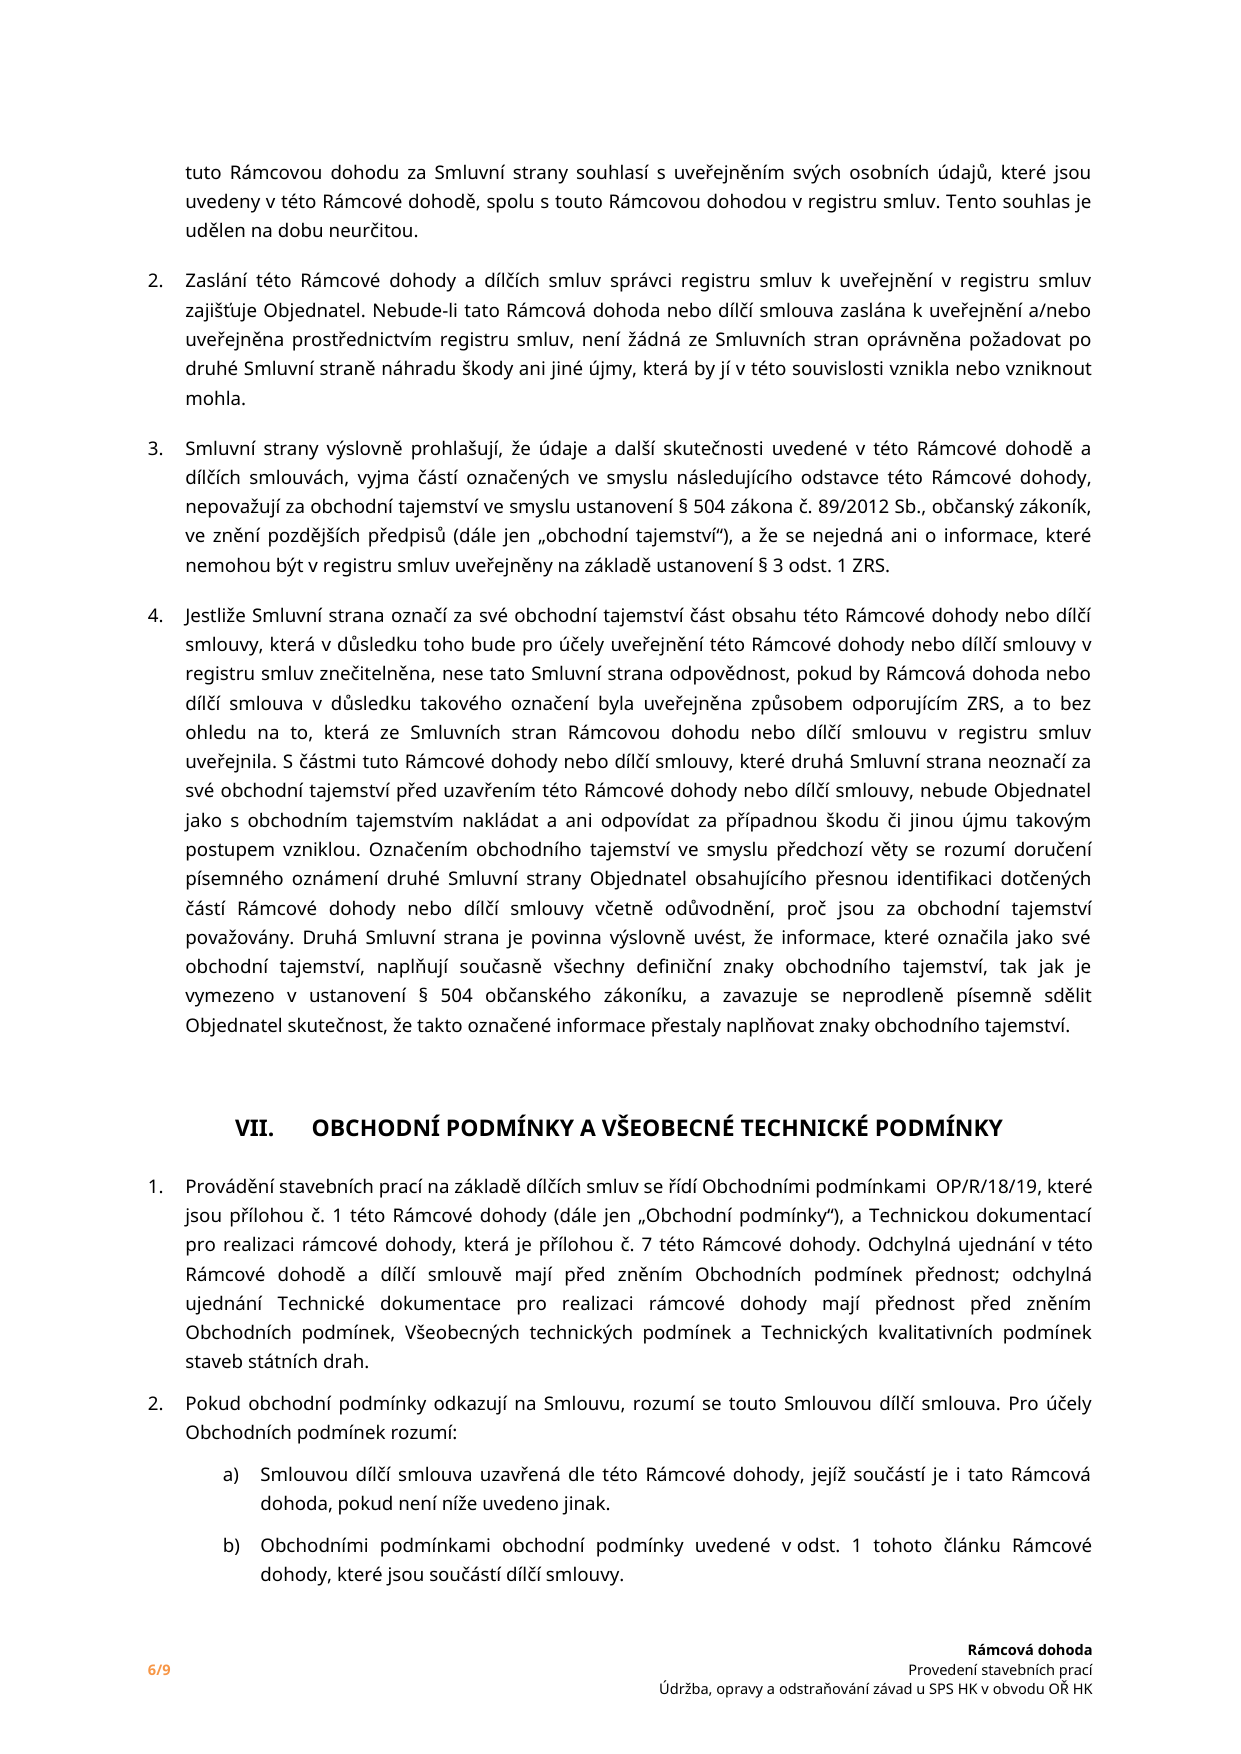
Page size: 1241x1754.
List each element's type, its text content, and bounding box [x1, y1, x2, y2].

list Zaslání této Rámcové dohody a dílčích smluv správci registru smluv k uveřejnění v registru smluv zajišťuje Objednatel. Nebude-li tato Rámcová dohoda nebo dílčí smlouva zaslána k uveřejnění a/nebo uveřejněna prostřednictvím registru smluv, není žádná ze Smluvních stran oprávněna požadovat po druhé Smluvní straně náhradu škody ani jiné újmy, která by jí v této souvislosti vznikla nebo vzniknout mohla. [148, 268, 1093, 410]
list Smlouvou dílčí smlouva uzavřená dle této Rámcové dohody, jejíž součástí je i tato Rámcová dohoda, pokud není níže uvedeno jinak. [223, 1461, 1093, 1516]
list Pokud obchodní podmínky odkazují na Smlouvu, rozumí se touto Smlouvou dílčí smlouva. Pro účely Obchodních podmínek rozumí: [148, 1390, 1093, 1445]
list Jestliže Smluvní strana označí za své obchodní tajemství část obsahu této Rámcové dohody nebo dílčí smlouvy, která v důsledku toho bude pro účely uveřejnění této Rámcové dohody nebo dílčí smlouvy v registru smluv znečitelněna, nese tato Smluvní strana odpovědnost, pokud by Rámcová dohoda nebo dílčí smlouva v důsledku takového označení byla uveřejněna způsobem odporujícím ZRS, a to bez ohledu na to, která ze Smluvních stran Rámcovou dohodu nebo dílčí smlouvu v registru smluv uveřejnila. S částmi tuto Rámcové dohody nebo dílčí smlouvy, které druhá Smluvní strana neoznačí za své obchodní tajemství před uzavřením této Rámcové dohody nebo dílčí smlouvy, nebude Objednatel jako s obchodním tajemstvím nakládat a ani odpovídat za případnou škodu či jinou újmu takovým postupem vzniklou. Označením obchodního tajemství ve smyslu předchozí věty se rozumí doručení písemného oznámení druhé Smluvní strany Objednatel obsahujícího přesnou identifikaci dotčených částí Rámcové dohody nebo dílčí smlouvy včetně odůvodnění, proč jsou za obchodní tajemství považovány. Druhá Smluvní strana je povinna výslovně uvést, že informace, které označila jako své obchodní tajemství, naplňují současně všechny definiční znaky obchodního tajemství, tak jak je vymezeno v ustanovení § 504 občanského zákoníku, a zavazuje se neprodleně písemně sdělit Objednatel skutečnost, že takto označené informace přestaly naplňovat znaky obchodního tajemství. [148, 602, 1093, 1037]
list Obchodními podmínkami obchodní podmínky uvedené v odst. 1 tohoto článku Rámcové dohody, které jsou součástí dílčí smlouvy. [223, 1532, 1093, 1587]
list Provádění stavebních prací na základě dílčích smluv se řídí Obchodními podmínkami OP/R/18/19, které jsou přílohou č. 1 této Rámcové dohody (dále jen „Obchodní podmínky“), a Technickou dokumentací pro realizaci rámcové dohody, která je přílohou č. 7 této Rámcové dohody. Odchylná ujednání v této Rámcové dohodě a dílčí smlouvě mají před zněním Obchodních podmínek přednost; odchylná ujednání Technické dokumentace pro realizaci rámcové dohody mají přednost před zněním Obchodních podmínek, Všeobecných technických podmínek a Technických kvalitativních podmínek staveb státních drah. [148, 1173, 1093, 1374]
list Smluvní strany výslovně prohlašují, že údaje a další skutečnosti uvedené v této Rámcové dohodě a dílčích smlouvách, vyjma částí označených ve smyslu následujícího odstavce této Rámcové dohody, nepovažují za obchodní tajemství ve smyslu ustanovení § 504 zákona č. 89/2012 Sb., občanský zákoník, ve znění pozdějších předpisů (dále jen „obchodní tajemství“), a že se nejedná ani o informace, které nemohou být v registru smluv uveřejněny na základě ustanovení § 3 odst. 1 ZRS. [148, 435, 1093, 577]
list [148, 159, 1093, 243]
list OBCHODNÍ PODMÍNKY A VŠEOBECNÉ TECHNICKÉ PODMÍNKY [185, 1112, 1093, 1143]
